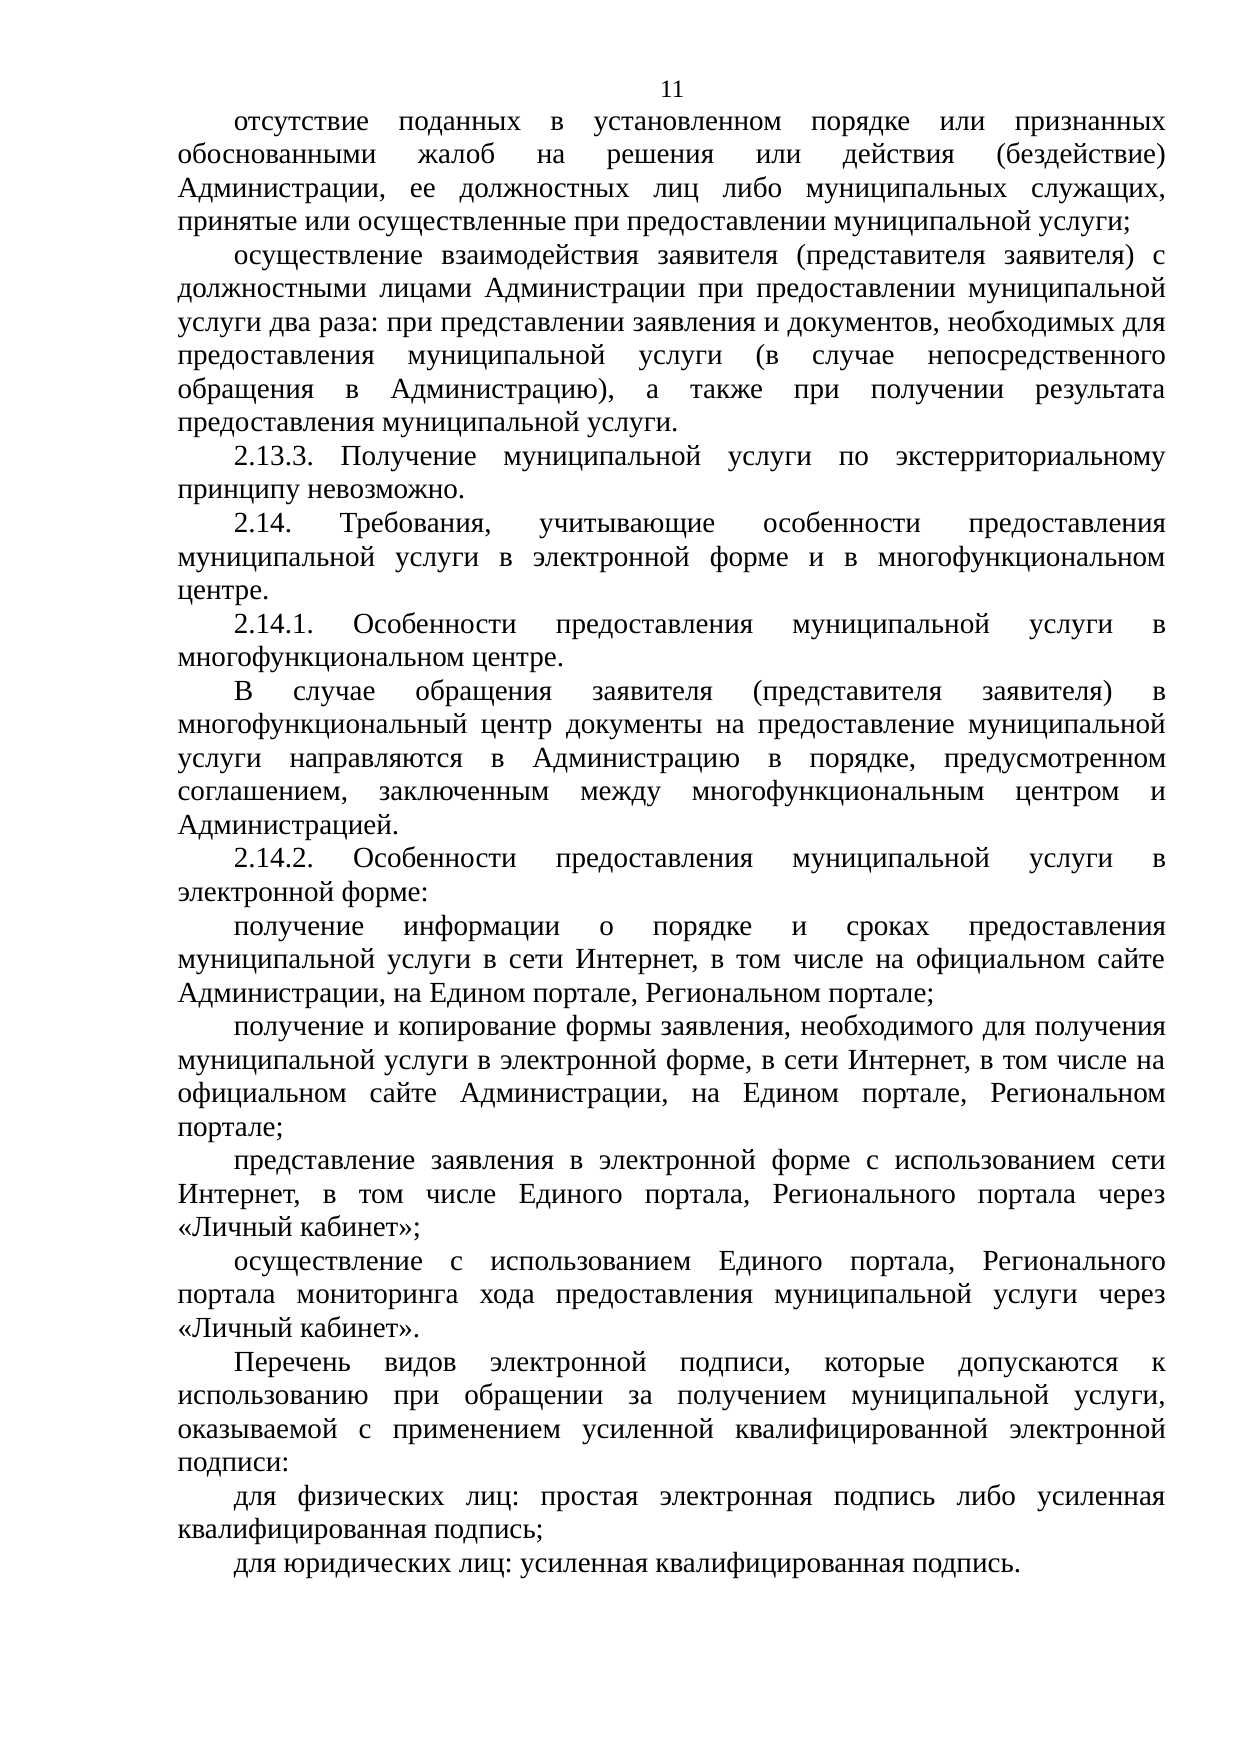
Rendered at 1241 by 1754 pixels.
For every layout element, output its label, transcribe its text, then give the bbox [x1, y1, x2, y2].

text осуществление взаимодействия заявителя (представителя заявителя) с должностными лицами Администрации при предоставлении муниципальной услуги два раза: при представлении заявления и документов, необходимых для предоставления муниципальной услуги (в случае непосредственного обращения в Администрацию), а также при получении результата предоставления муниципальной услуги. [177, 237, 1167, 438]
text отсутствие поданных в установленном порядке или признанных обоснованными жалоб на решения или действия (бездействие) Администрации, ее должностных лиц либо муниципальных служащих, принятые или осуществленные при предоставлении муниципальной услуги; [177, 103, 1167, 237]
text получение и копирование формы заявления, необходимого для получения муниципальной услуги в электронной форме, в сети Интернет, в том числе на официальном сайте Администрации, на Едином портале, Региональном портале; [177, 1008, 1167, 1142]
text представление заявления в электронной форме с использованием сети Интернет, в том числе Единого портала, Регионального портала через «Личный кабинет»; [177, 1142, 1167, 1243]
text осуществление с использованием Единого портала, Регионального портала мониторинга хода предоставления муниципальной услуги через «Личный кабинет». [177, 1243, 1167, 1344]
text 2.14.2. Особенности предоставления муниципальной услуги в электронной форме: [177, 841, 1167, 908]
text получение информации о порядке и сроках предоставления муниципальной услуги в сети Интернет, в том числе на официальном сайте Администрации, на Едином портале, Региональном портале; [177, 908, 1167, 1008]
text 2.14. Требования, учитывающие особенности предоставления муниципальной услуги в электронной форме и в многофункциональном центре. [177, 505, 1167, 606]
text для юридических лиц: усиленная квалифицированная подпись. [177, 1545, 1167, 1578]
text В случае обращения заявителя (представителя заявителя) в многофункциональный центр документы на предоставление муниципальной услуги направляются в Администрацию в порядке, предусмотренном соглашением, заключенным между многофункциональным центром и Администрацией. [177, 673, 1167, 841]
text 2.14.1. Особенности предоставления муниципальной услуги в многофункциональном центре. [177, 606, 1167, 673]
text 2.13.3. Получение муниципальной услуги по экстерриториальному принципу невозможно. [177, 438, 1167, 505]
text Перечень видов электронной подписи, которые допускаются к использованию при обращении за получением муниципальной услуги, оказываемой с применением усиленной квалифицированной электронной подписи: [177, 1344, 1167, 1478]
text для физических лиц: простая электронная подпись либо усиленная квалифицированная подпись; [177, 1478, 1167, 1545]
